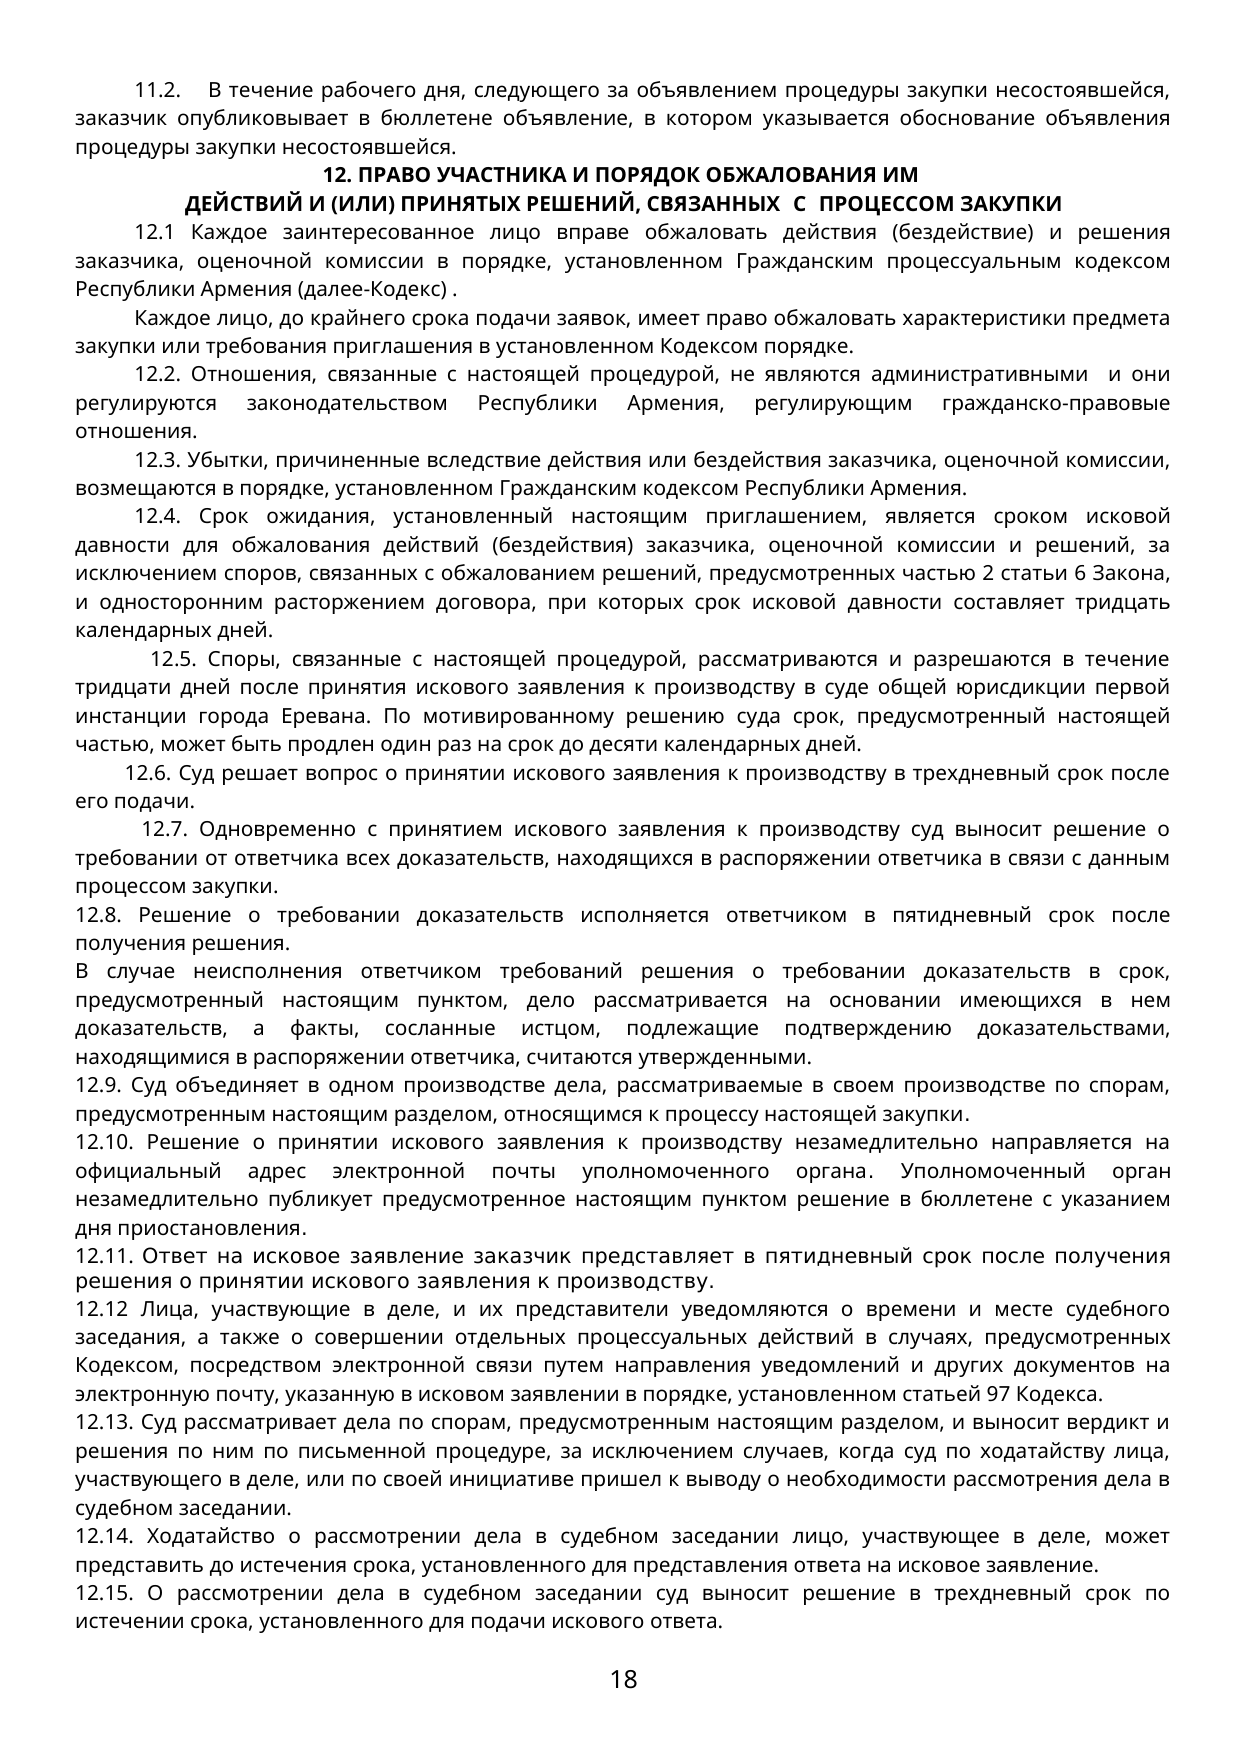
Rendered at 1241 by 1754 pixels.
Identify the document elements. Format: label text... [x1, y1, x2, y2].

text 12.15. О рассмотрении дела в судебном заседании суд выносит решение в трехдневный срок по истечении срока, установленного для подачи искового ответа. [75, 1578, 1172, 1635]
text Каждое лицо, до крайнего срока подачи заявок, имеет право обжаловать характеристики предмета закупки или требования приглашения в установленном Кодексом порядке. [75, 303, 1172, 359]
text 12.5. Споры, связанные с настоящей процедурой, рассматриваются и разрешаются в течение тридцати дней после принятия искового заявления к производству в суде общей юрисдикции первой инстанции города Еревана. По мотивированному решению суда срок, предусмотренный настоящей частью, может быть продлен один раз на срок до десяти календарных дней. [75, 644, 1172, 758]
text 12.12 Лица, участвующие в деле, и их представители уведомляются о времени и месте судебного заседания, а также о совершении отдельных процессуальных действий в случаях, предусмотренных Кодексом, посредством электронной связи путем направления уведомлений и других документов на электронную почту, указанную в исковом заявлении в порядке, установленном статьей 97 Кодекса. [75, 1294, 1172, 1407]
text 12.4. Срок ожидания, установленный настоящим приглашением, является сроком исковой давности для обжалования действий (бездействия) заказчика, оценочной комиссии и решений, за исключением споров, связанных с обжалованием решений, предусмотренных частью 2 статьи 6 Закона, и односторонним расторжением договора, при которых срок исковой давности составляет тридцать календарных дней. [75, 502, 1172, 644]
text 12.9. Суд объединяет в одном производстве дела, рассматриваемые в своем производстве по спорам, предусмотренным настоящим разделом, относящимся к процессу настоящей закупки. [75, 1070, 1172, 1127]
text 12.1 Каждое заинтересованное лицо вправе обжаловать действия (бездействие) и решения заказчика, оценочной комиссии в порядке, установленном Гражданским процессуальным кодексом Республики Армения (далее-Кодекс) . [75, 217, 1172, 303]
text В случае неисполнения ответчиком требований решения о требовании доказательств в срок, предусмотренный настоящим пунктом, дело рассматривается на основании имеющихся в нем доказательств, а факты, сосланные истцом, подлежащие подтверждению доказательствами, находящимися в распоряжении ответчика, считаются утвержденными. [75, 957, 1172, 1070]
text 12.3. Убытки, причиненные вследствие действия или бездействия заказчика, оценочной комиссии, возмещаются в порядке, установленном Гражданским кодексом Республики Армения. [75, 445, 1172, 502]
text 12.10. Решение о принятии искового заявления к производству незамедлительно направляется на официальный адрес электронной почты уполномоченного органа. Уполномоченный орган незамедлительно публикует предусмотренное настоящим пунктом решение в бюллетене с указанием дня приостановления. [75, 1127, 1172, 1241]
text 11.2. В течение рабочего дня, следующего за объявлением процедуры закупки несостоявшейся, заказчик опубликовывает в бюллетене объявление, в котором указывается обоснование объявления процедуры закупки несостоявшейся. [75, 75, 1172, 160]
text 12. ПРАВО УЧАСТНИКА И ПОРЯДОК ОБЖАЛОВАНИЯ ИМ ДЕЙСТВИЙ И (ИЛИ) ПРИНЯТЫХ РЕШЕНИЙ, СВЯЗАННЫХ С ПРОЦЕССОМ ЗАКУПКИ [134, 160, 1113, 217]
text 12.6. Суд решает вопрос о принятии искового заявления к производству в трехдневный срок после его подачи. [75, 758, 1172, 814]
text 12.8. Решение о требовании доказательств исполняется ответчиком в пятидневный срок после получения решения. [75, 900, 1172, 957]
text 12.13. Суд рассматривает дела по спорам, предусмотренным настоящим разделом, и выносит вердикт и решения по ним по письменной процедуре, за исключением случаев, когда суд по ходатайству лица, участвующего в деле, или по своей инициативе пришел к выводу о необходимости рассмотрения дела в судебном заседании. [75, 1407, 1172, 1521]
text 12.14. Ходатайство о рассмотрении дела в судебном заседании лицо, участвующее в деле, может представить до истечения срока, установленного для представления ответа на исковое заявление. [75, 1521, 1172, 1578]
text 12.2. Отношения, связанные с настоящей процедурой, не являются административными и они регулируются законодательством Республики Армения, регулирующим гражданско-правовые отношения. [75, 359, 1172, 445]
text 12.11. Ответ на исковое заявление заказчик представляет в пятидневный срок после получения решения о принятии искового заявления к производству. [75, 1241, 1172, 1294]
text 12.7. Одновременно с принятием искового заявления к производству суд выносит решение о требовании от ответчика всех доказательств, находящихся в распоряжении ответчика в связи с данным процессом закупки. [75, 814, 1172, 900]
